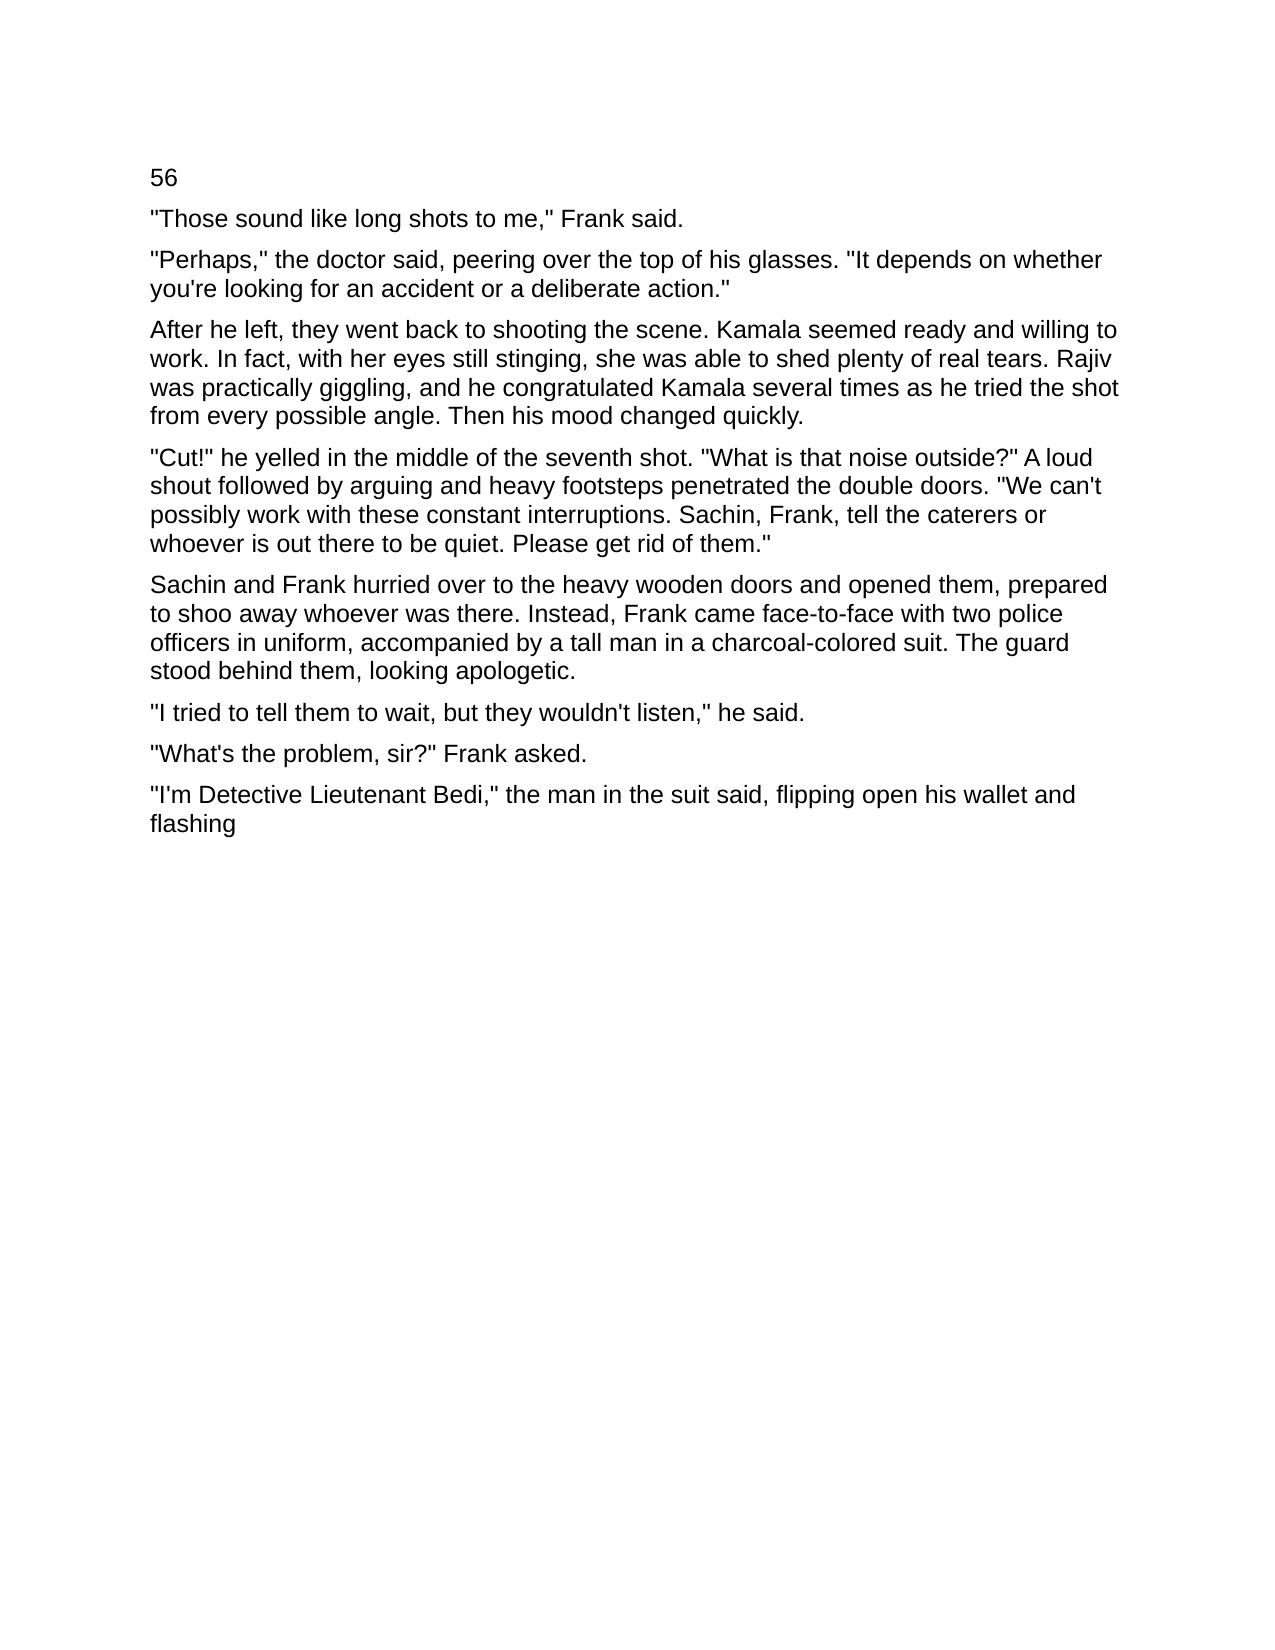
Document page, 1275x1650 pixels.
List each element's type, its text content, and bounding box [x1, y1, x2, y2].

text After he left, they went back to shooting the scene. Kamala seemed ready and willing to work. In fact, with her eyes still stinging, she was able to shed plenty of real tears. Rajiv was practically giggling, and he congratulated Kamala several times as he tried the shot from every possible angle. Then his mood changed quickly. [150, 315, 1125, 430]
text "Those sound like long shots to me," Frank said. [150, 204, 1125, 232]
text "Cut!" he yelled in the middle of the seventh shot. "What is that noise outside?" A loud shout followed by arguing and heavy footsteps penetrated the double doors. "We can't possibly work with these constant interruptions. Sachin, Frank, tell the caterers or whoever is out there to be quiet. Please get rid of them." [150, 442, 1125, 557]
text "I'm Detective Lieutenant Bedi," the man in the suit said, flipping open his wallet and flashing [150, 780, 1125, 837]
text "What's the problem, sir?" Frank asked. [150, 739, 1125, 767]
text Sachin and Frank hurried over to the heavy wooden doors and opened them, prepared to shoo away whoever was there. Instead, Frank came face-to-face with two police officers in uniform, accompanied by a tall man in a charcoal-colored suit. The guard stood behind them, looking apologetic. [150, 570, 1125, 685]
text 56 [150, 162, 1125, 191]
text "I tried to tell them to wait, but they wouldn't listen," he said. [150, 697, 1125, 726]
text "Perhaps," the doctor said, peering over the top of his glasses. "It depends on whether you're looking for an accident or a deliberate action." [150, 245, 1125, 302]
